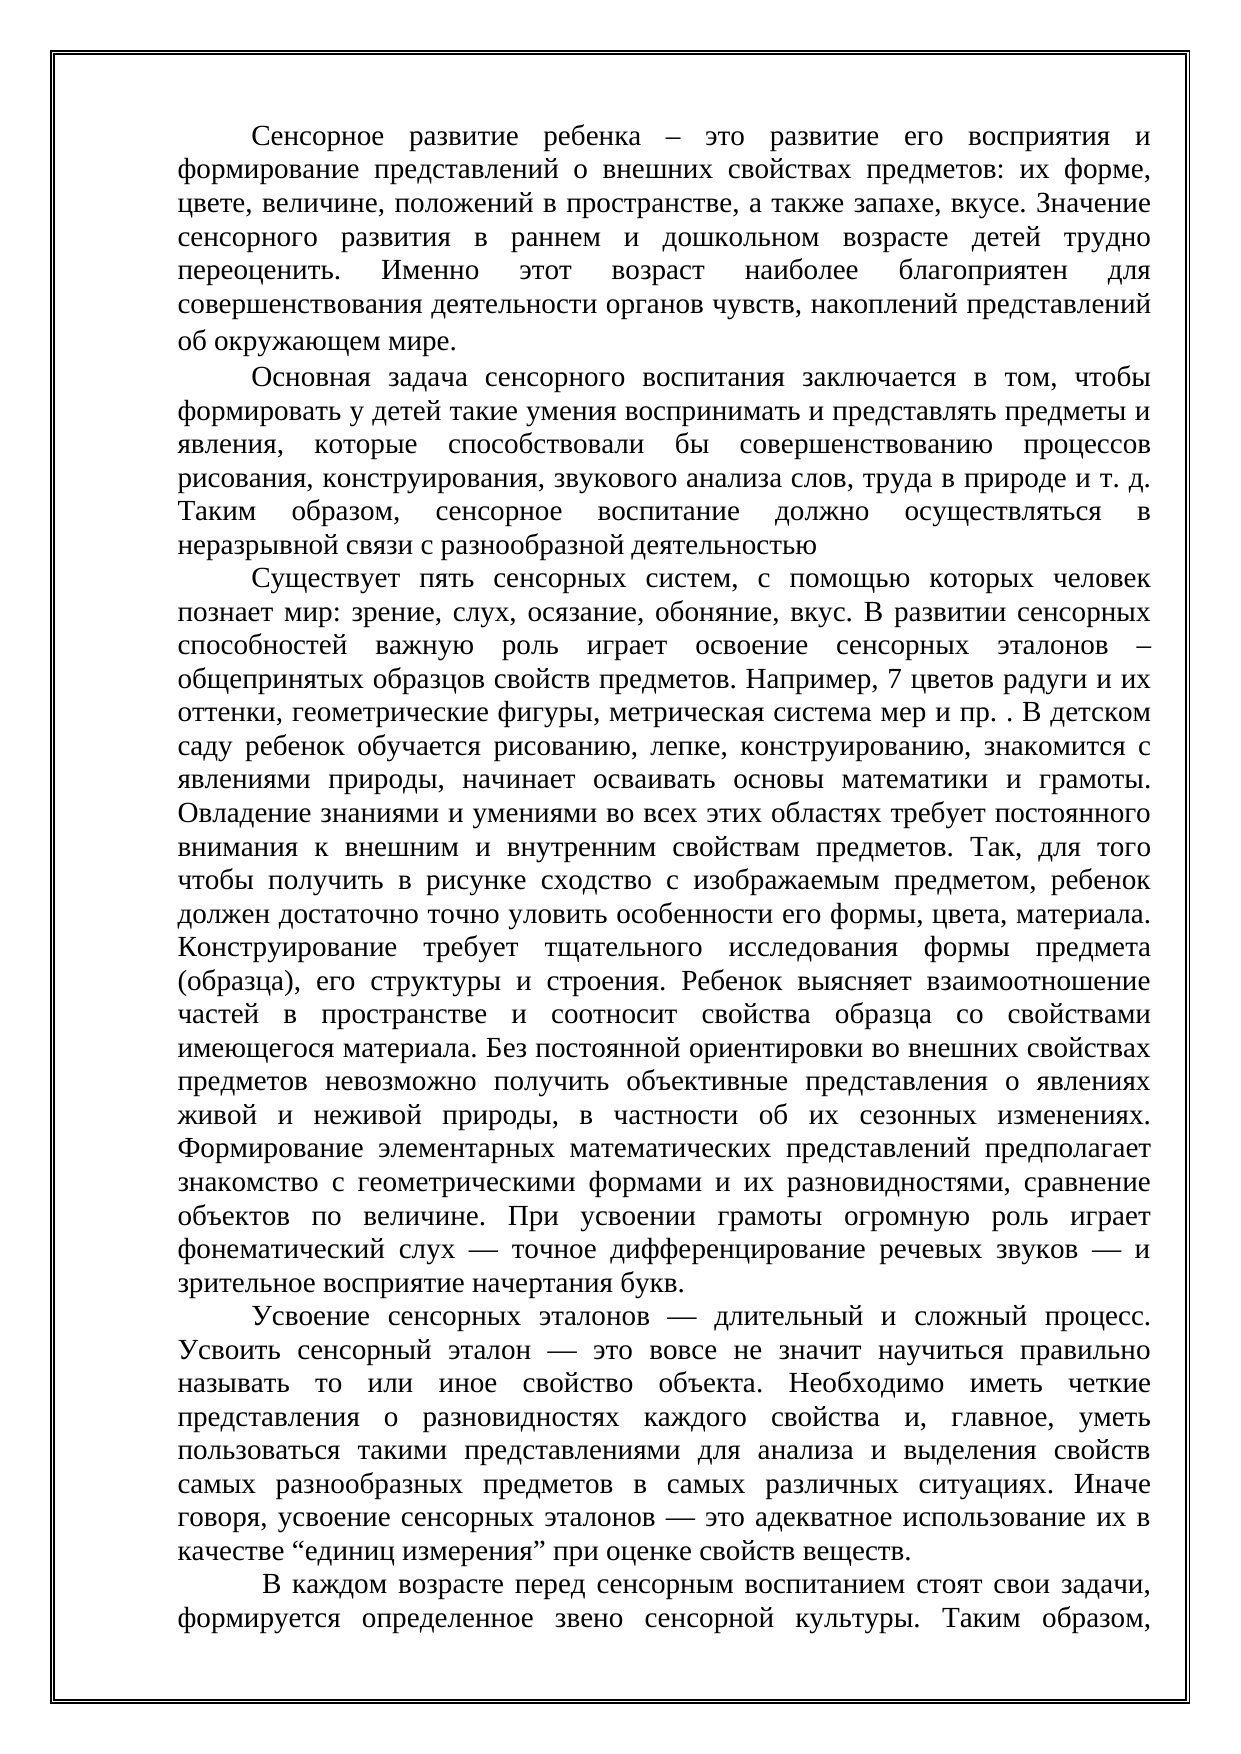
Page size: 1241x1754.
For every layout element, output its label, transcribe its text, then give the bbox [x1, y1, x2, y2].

text Существует пять сенсорных систем, с помощью которых человек познает мир: зрение, слух, осязание, обоняние, вкус. В развитии сенсорных способностей важную роль играет освоение сенсорных эталонов – общепринятых образцов свойств предметов. Например, 7 цветов радуги и их оттенки, геометрические фигуры, метрическая система мер и пр. . В детском саду ребенок обучается рисованию, лепке, конструированию, знакомится с явлениями природы, начинает осваивать основы математики и грамоты. Овладение знаниями и умениями во всех этих областях требует постоянного внимания к внешним и внутренним свойствам предметов. Так, для того чтобы получить в рисунке сходство с изображаемым предметом, ребенок должен достаточно точно уловить особенности его формы, цвета, материала. Конструирование требует тщательного исследования формы предмета (образца), его структуры и строения. Ребенок выясняет взаимоотношение частей в пространстве и соотносит свойства образца со свойствами имеющегося материала. Без постоянной ориентировки во внешних свойствах предметов невозможно получить объективные представления о явлениях живой и неживой природы, в частности об их сезонных изменениях. Формирование элементарных математических представлений предполагает знакомство с геометрическими формами и их разновидностями, сравнение объектов по величине. При усвоении грамоты огромную роль играет фонематический слух — точное дифференцирование речевых звуков — и зрительное восприятие начертания букв. [177, 560, 1152, 1298]
text Усвоение сенсорных эталонов — длительный и сложный процесс. Усвоить сенсорный эталон — это вовсе не значит научиться правильно называть то или иное свойство объекта. Необходимо иметь четкие представления о разновидностях каждого свойства и, главное, уметь пользоваться такими представлениями для анализа и выделения свойств самых разнообразных предметов в самых различных ситуациях. Иначе говоря, усвоение сенсорных эталонов — это адекватное использование их в качестве “единиц измерения” при оценке свойств веществ. [177, 1298, 1152, 1567]
text Основная задача сенсорного воспитания заключается в том, чтобы формировать у детей такие умения воспринимать и представлять предметы и явления, которые способствовали бы совершенствованию процессов рисования, конструирования, звукового анализа слов, труда в природе и т. д. Таким образом, сенсорное воспитание должно осуществляться в неразрывной связи с разнообразной деятельностью [177, 359, 1152, 560]
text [177, 1567, 1152, 1634]
text Сенсорное развитие ребенка – это развитие его восприятия и формирование представлений о внешних свойствах предметов: их форме, цвете, величине, положений в пространстве, а также запахе, вкусе. Значение сенсорного развития в раннем и дошкольном возрасте детей трудно переоценить. Именно этот возраст наиболее благоприятен для совершенствования деятельности органов чувств, накоплений представлений об окружающем мире. [177, 118, 1152, 359]
